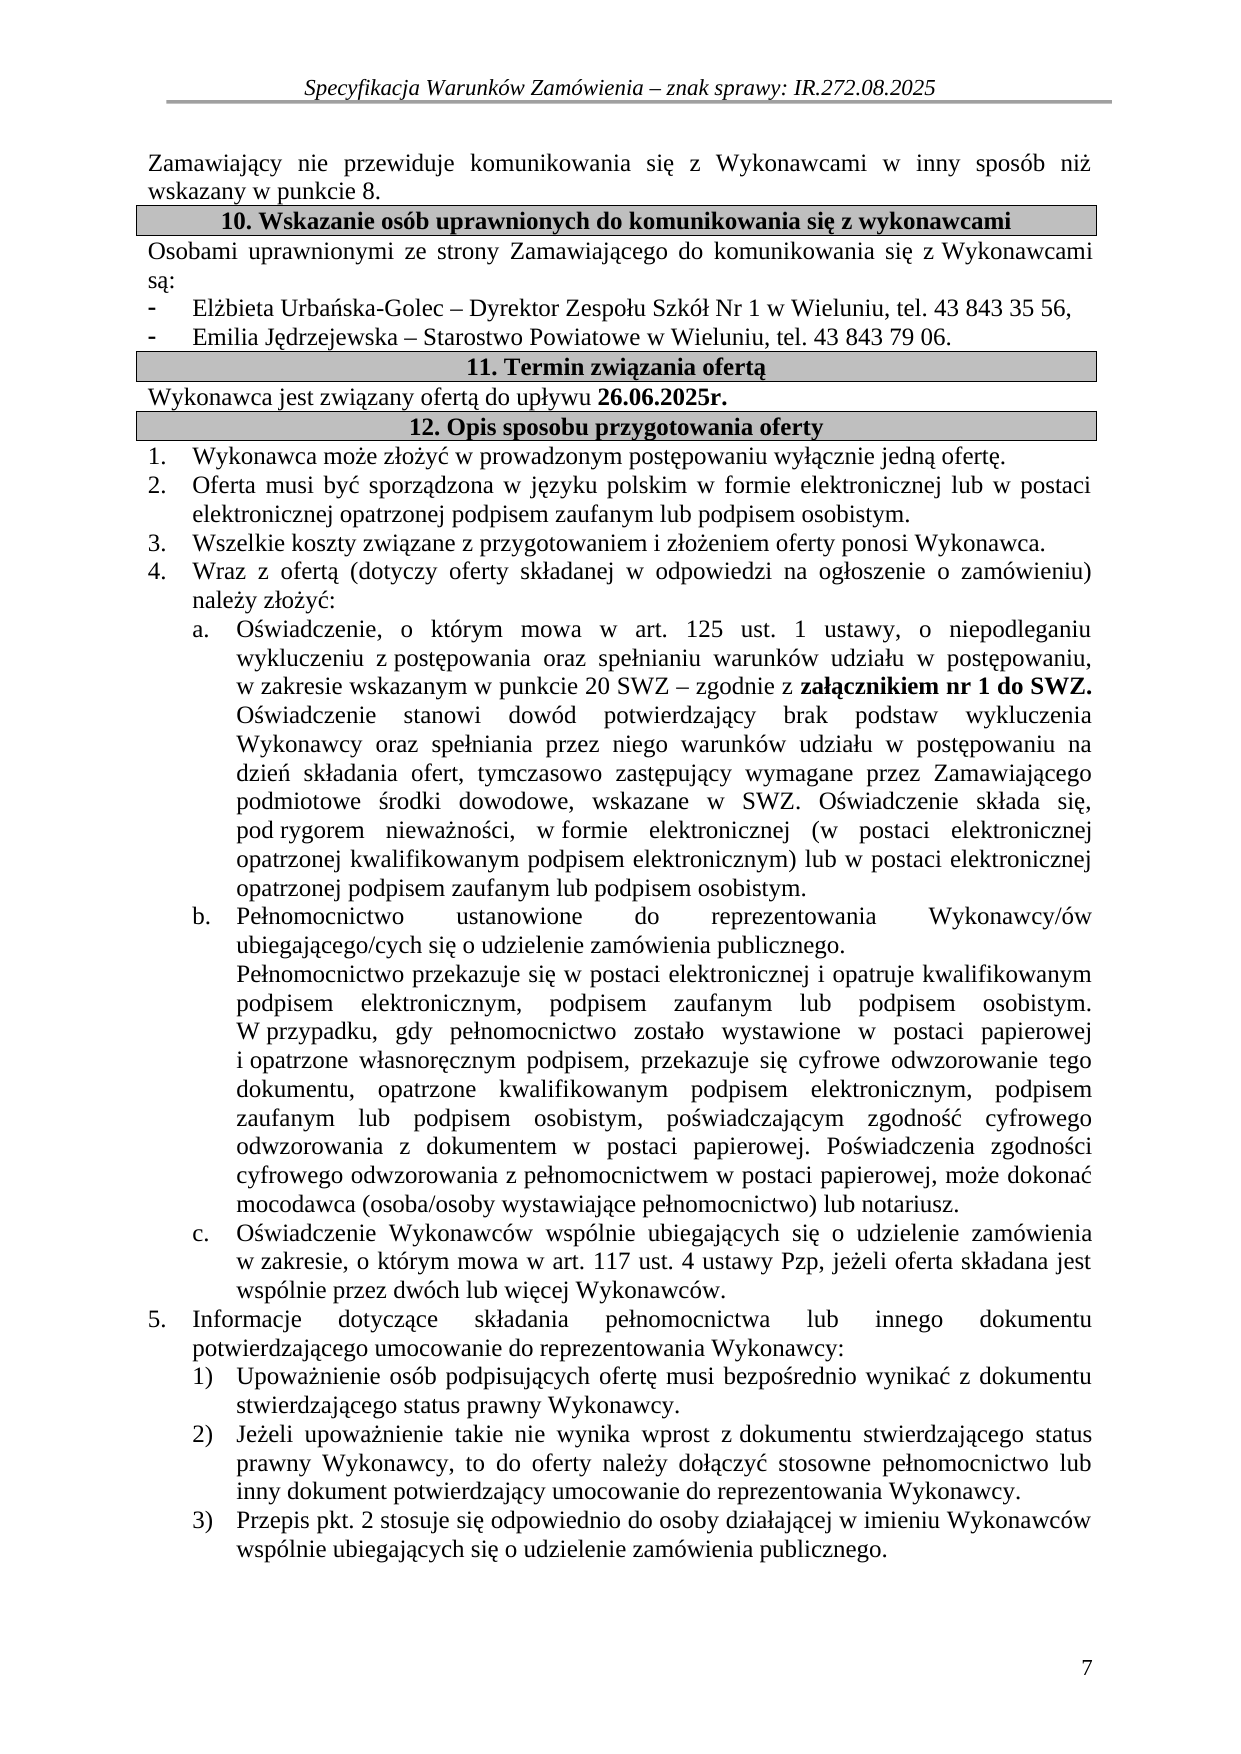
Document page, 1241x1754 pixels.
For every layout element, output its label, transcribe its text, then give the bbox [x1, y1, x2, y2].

list Wszelkie koszty związane z przygotowaniem i złożeniem oferty ponosi Wykonawca. [148, 528, 1093, 556]
text Osobami uprawnionymi ze strony Zamawiającego do komunikowania się z Wykonawcami są: [148, 236, 1093, 293]
list Informacje dotyczące składania pełnomocnictwa lub innego dokumentu potwierdzającego umocowanie do reprezentowania Wykonawcy: [148, 1304, 1093, 1361]
list Wykonawca może złożyć w prowadzonym postępowaniu wyłącznie jedną ofertę. [148, 441, 1093, 470]
text Zamawiający nie przewiduje komunikowania się z Wykonawcami w inny sposób niż wskazany w punkcie 8. [148, 148, 1093, 205]
table_header 11. Termin związania ofertą [137, 352, 1096, 381]
list Pełnomocnictwo ustanowione do reprezentowania Wykonawcy/ów ubiegającego/cych się o udzielenie zamówienia publicznego. [192, 901, 1093, 959]
list Oświadczenie, o którym mowa w art. 125 ust. 1 ustawy, o niepodleganiu wykluczeniu z postępowania oraz spełnianiu warunków udziału w postępowaniu, w zakresie wskazanym w punkcie 20 SWZ – zgodnie z załącznikiem nr 1 do SWZ. Oświadczenie stanowi dowód potwierdzający brak podstaw wykluczenia Wykonawcy oraz spełniania przez niego warunków udziału w postępowaniu na dzień składania ofert, tymczasowo zastępujący wymagane przez Zamawiającego podmiotowe środki dowodowe, wskazane w SWZ. Oświadczenie składa się, pod rygorem nieważności, w formie elektronicznej (w postaci elektronicznej opatrzonej kwalifikowanym podpisem elektronicznym) lub w postaci elektronicznej opatrzonej podpisem zaufanym lub podpisem osobistym. [192, 614, 1093, 901]
list Oferta musi być sporządzona w języku polskim w formie elektronicznej lub w postaci elektronicznej opatrzonej podpisem zaufanym lub podpisem osobistym. [148, 470, 1093, 528]
table_header 10. Wskazanie osób uprawnionych do komunikowania się z wykonawcami [137, 206, 1096, 235]
table_header 12. Opis sposobu przygotowania oferty [137, 412, 1096, 440]
list Oświadczenie Wykonawców wspólnie ubiegających się o udzielenie zamówienia w zakresie, o którym mowa w art. 117 ust. 4 ustawy Pzp, jeżeli oferta składana jest wspólnie przez dwóch lub więcej Wykonawców. [192, 1218, 1093, 1304]
text Pełnomocnictwo przekazuje się w postaci elektronicznej i opatruje kwalifikowanym podpisem elektronicznym, podpisem zaufanym lub podpisem osobistym. W przypadku, gdy pełnomocnictwo zostało wystawione w postaci papierowej i opatrzone własnoręcznym podpisem, przekazuje się cyfrowe odwzorowanie tego dokumentu, opatrzone kwalifikowanym podpisem elektronicznym, podpisem zaufanym lub podpisem osobistym, poświadczającym zgodność cyfrowego odwzorowania z dokumentem w postaci papierowej. Poświadczenia zgodności cyfrowego odwzorowania z pełnomocnictwem w postaci papierowej, może dokonać mocodawca (osoba/osoby wystawiające pełnomocnictwo) lub notariusz. [236, 959, 1093, 1218]
list Przepis pkt. 2 stosuje się odpowiednio do osoby działającej w imieniu Wykonawców wspólnie ubiegających się o udzielenie zamówienia publicznego. [192, 1505, 1093, 1563]
list Elżbieta Urbańska-Golec – Dyrektor Zespołu Szkół Nr 1 w Wieluniu, tel. 43 843 35 56, [148, 293, 1093, 322]
list Emilia Jędrzejewska – Starostwo Powiatowe w Wieluniu, tel. 43 843 79 06. [148, 322, 1093, 351]
list Upoważnienie osób podpisujących ofertę musi bezpośrednio wynikać z dokumentu stwierdzającego status prawny Wykonawcy. [192, 1361, 1093, 1419]
text Wykonawca jest związany ofertą do upływu 26.06.2025r. [148, 382, 1093, 411]
list Jeżeli upoważnienie takie nie wynika wprost z dokumentu stwierdzającego status prawny Wykonawcy, to do oferty należy dołączyć stosowne pełnomocnictwo lub inny dokument potwierdzający umocowanie do reprezentowania Wykonawcy. [192, 1419, 1093, 1505]
list Wraz z ofertą (dotyczy oferty składanej w odpowiedzi na ogłoszenie o zamówieniu) należy złożyć: [148, 556, 1093, 614]
